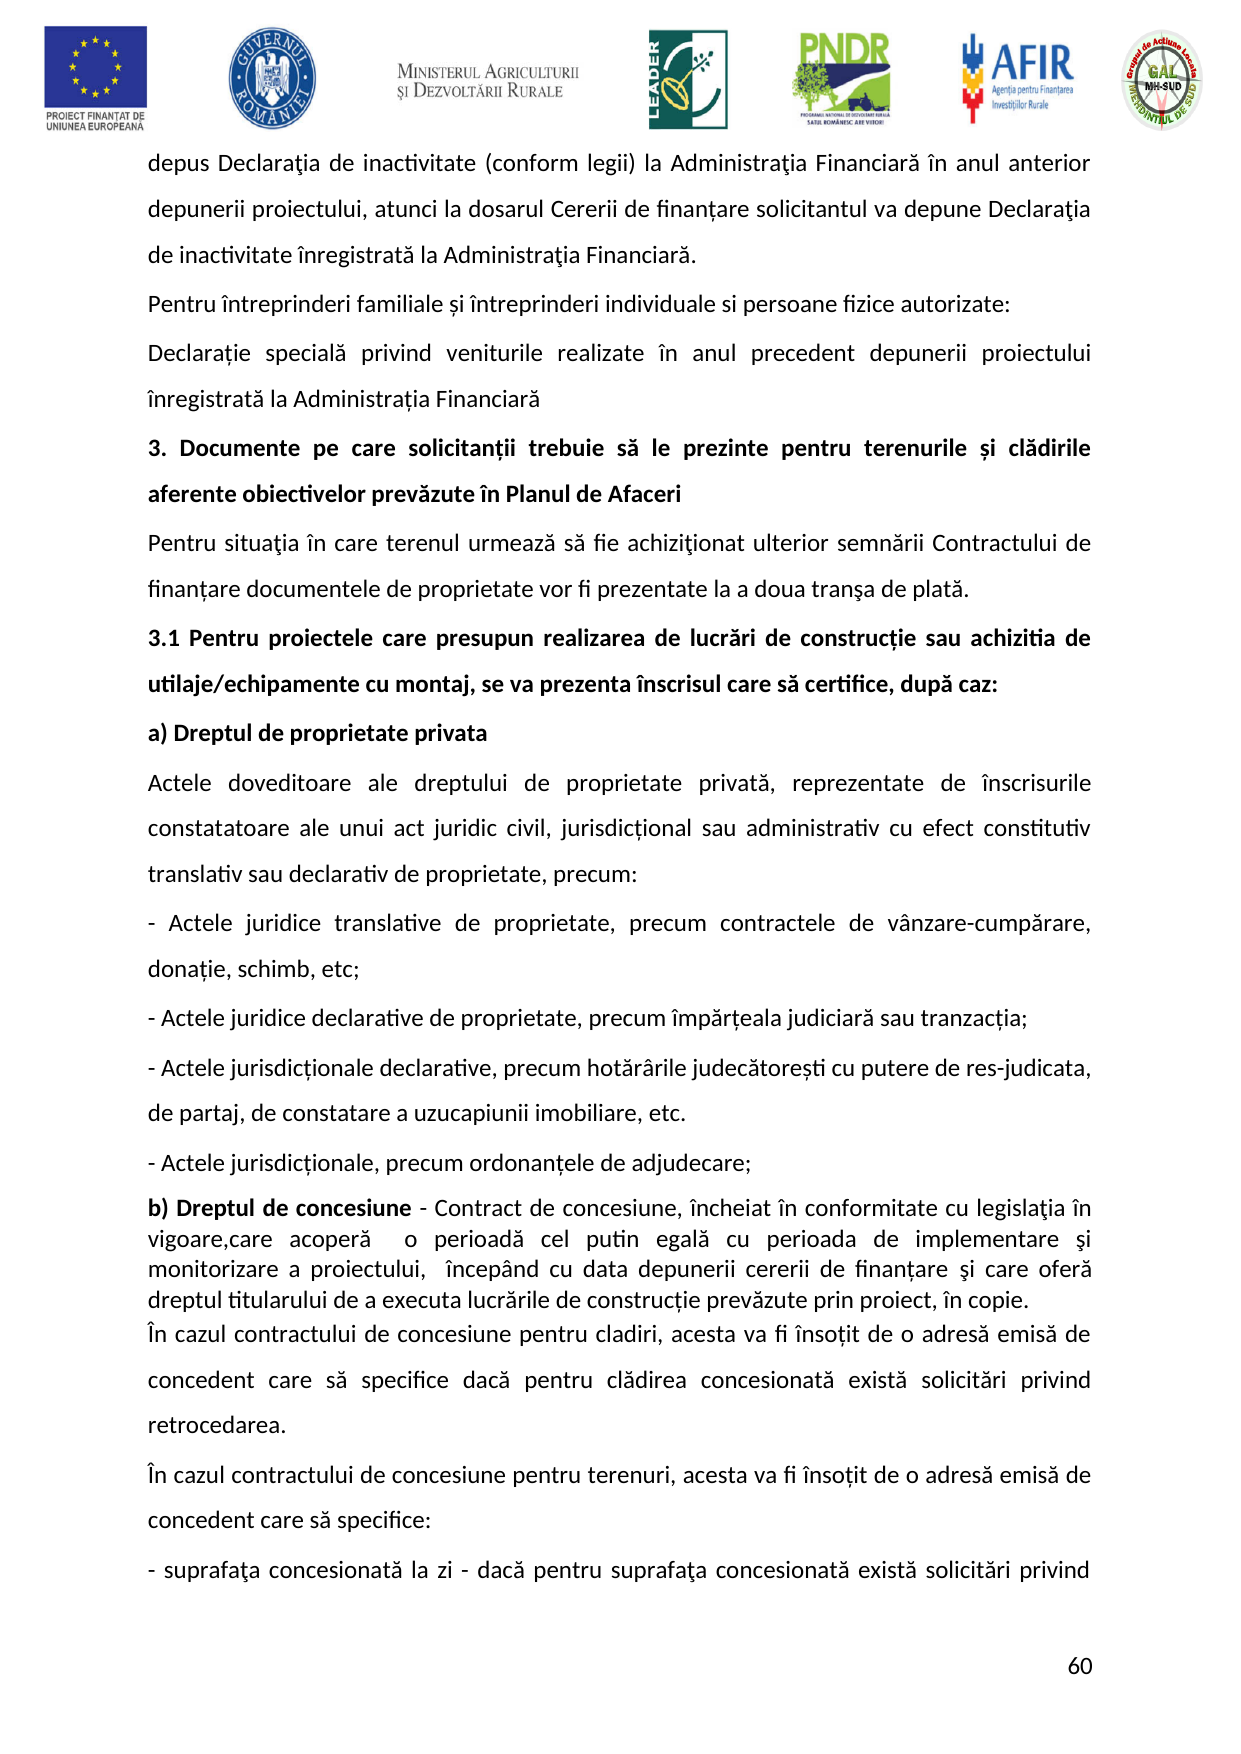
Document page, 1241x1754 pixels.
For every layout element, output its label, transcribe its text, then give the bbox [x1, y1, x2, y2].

text 3.1 Pentru proiectele care presupun realizarea de lucrări de construcție sau achizitia de utilaje/echipamente cu montaj, se va prezenta înscrisul care să certifice, după caz: [148, 623, 1093, 699]
text În cazul contractului de concesiune pentru cladiri, acesta va fi însoțit de o adresă emisă de concedent care să specifice dacă pentru clădirea concesionată există solicitări privind retrocedarea. [148, 1318, 1093, 1440]
text a) Dreptul de proprietate privata [148, 718, 1093, 748]
text Actele doveditoare ale dreptului de proprietate privată, reprezentate de înscrisurile constatatoare ale unui act juridic civil, jurisdicțional sau administrativ cu efect constitutiv translativ sau declarativ de proprietate, precum: [148, 767, 1093, 889]
text - Actele jurisdicționale, precum ordonanțele de adjudecare; [148, 1147, 1093, 1177]
picture [15, 18, 1224, 131]
text 3. Documente pe care solicitanții trebuie să le prezinte pentru terenurile și clădirile aferente obiectivelor prevăzute în Planul de Afaceri [148, 433, 1093, 509]
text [148, 1554, 1093, 1584]
text În cazul contractului de concesiune pentru terenuri, acesta va fi însoțit de o adresă emisă de concedent care să specifice: [148, 1459, 1093, 1535]
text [148, 148, 1093, 269]
text b) Dreptul de concesiune - Contract de concesiune, încheiat în conformitate cu legislaţia în vigoare,care acoperă o perioadă cel putin egală cu perioada de implementare şi monitorizare a proiectului, începând cu data depunerii cererii de finanțare şi care oferă dreptul titularului de a executa lucrările de construcție prevăzute prin proiect, în copie. [148, 1193, 1093, 1315]
text - Actele juridice translative de proprietate, precum contractele de vânzare-cumpărare, donație, schimb, etc; [148, 908, 1093, 984]
text Declarație specială privind veniturile realizate în anul precedent depunerii proiectului înregistrată la Administrația Financiară [148, 338, 1093, 414]
text Pentru situaţia în care terenul urmează să fie achiziţionat ulterior semnării Contractului de finanțare documentele de proprietate vor fi prezentate la a doua tranşa de plată. [148, 528, 1093, 604]
text - Actele jurisdicționale declarative, precum hotărârile judecătorești cu putere de res-judicata, de partaj, de constatare a uzucapiunii imobiliare, etc. [148, 1052, 1093, 1128]
text Pentru întreprinderi familiale și întreprinderi individuale si persoane fizice autorizate: [148, 288, 1093, 319]
text - Actele juridice declarative de proprietate, precum împărțeala judiciară sau tranzacția; [148, 1003, 1093, 1033]
